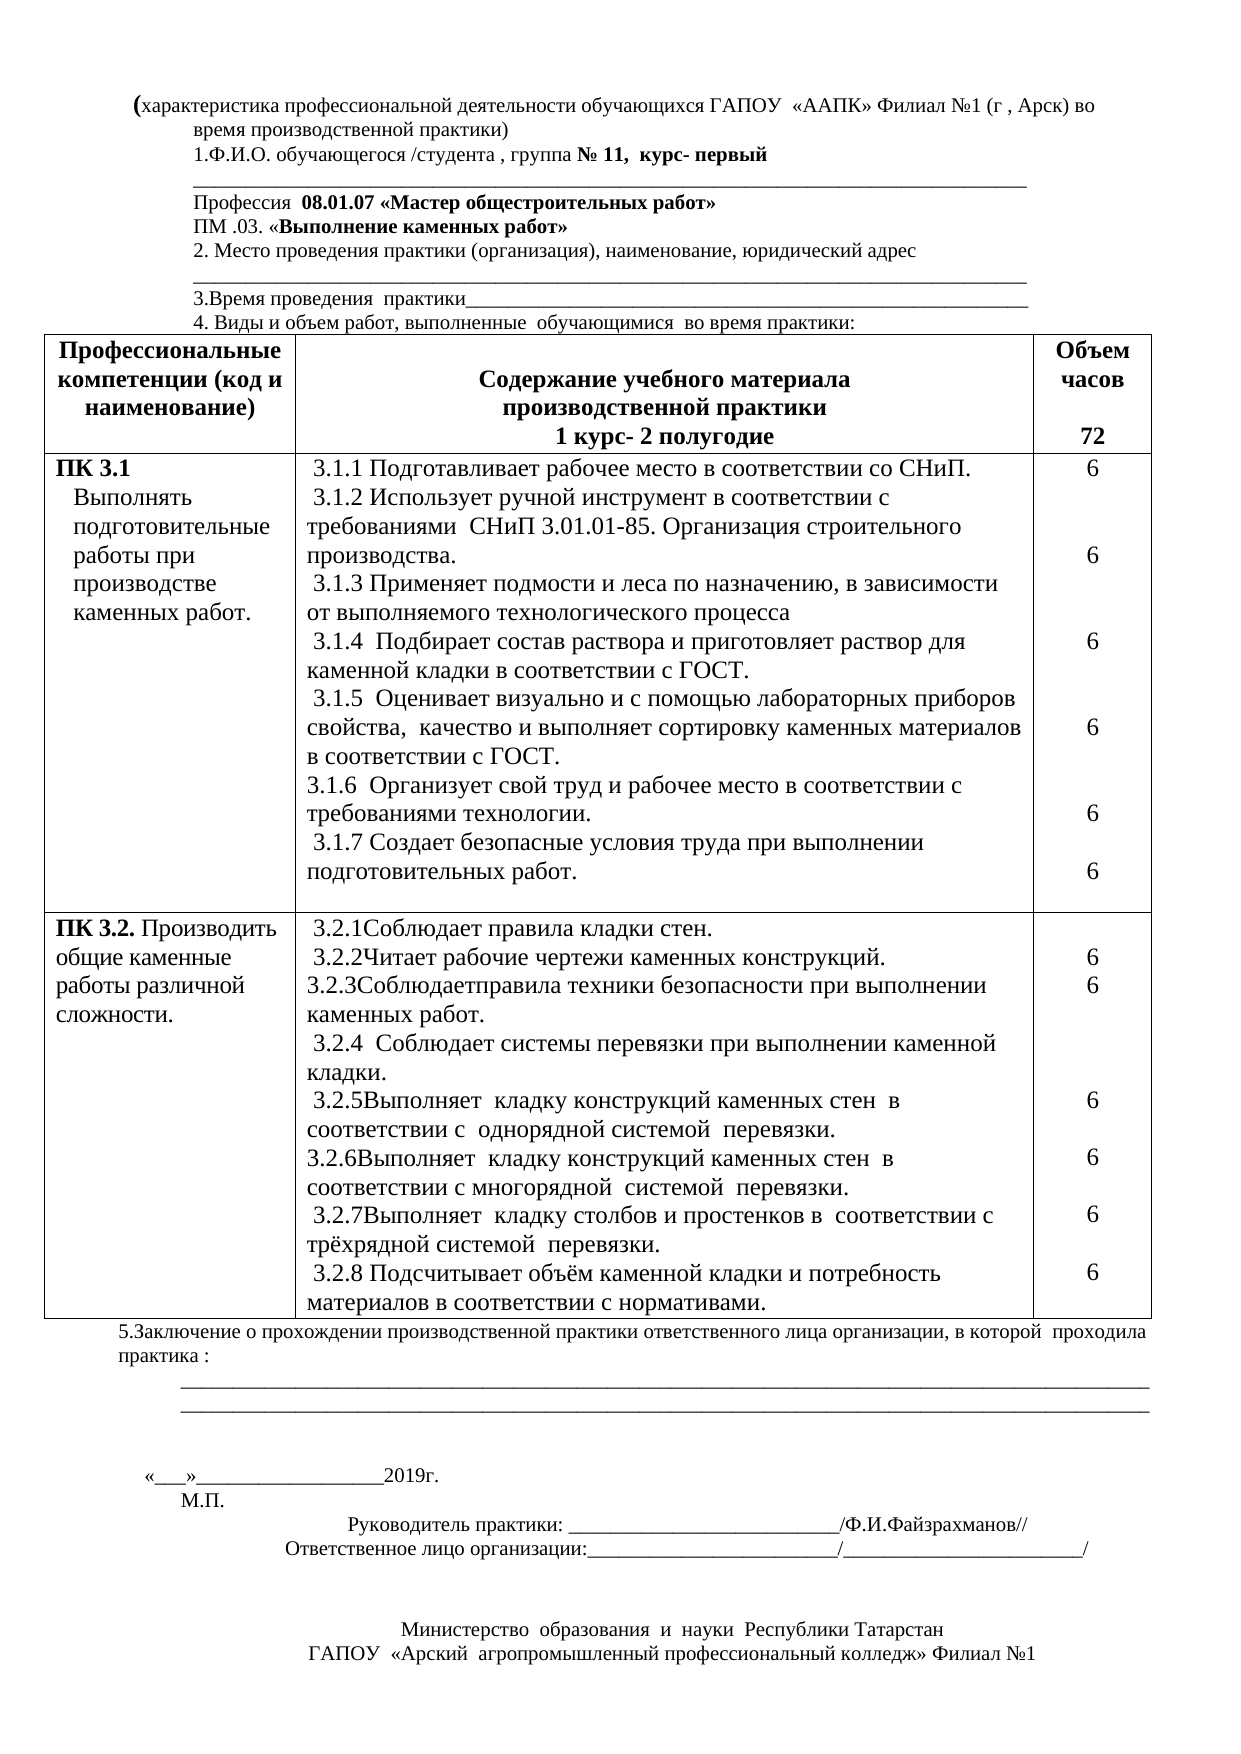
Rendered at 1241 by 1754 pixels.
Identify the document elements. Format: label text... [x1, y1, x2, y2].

text 5.Заключение о прохождении производственной практики ответственного лица организации, в которой проходила практика : [118, 1319, 1152, 1367]
table_header Объем часов 72 [1034, 335, 1151, 452]
text _____________________________________________________________________________________________ [118, 1367, 1152, 1391]
text ________________________________________________________________________________ [193, 262, 1152, 286]
table_cell 6 6 6 6 6 6 [1034, 913, 1151, 1318]
text 2. Место проведения практики (организация), наименование, юридический адрес [193, 238, 1152, 262]
table_cell ПК 3.1 Выполнять подготовительные работы при производстве каменных работ. [45, 454, 295, 912]
table_cell ПК 3.2. Производить общие каменные работы различной сложности. [45, 913, 295, 1318]
table_cell 3.1.1 Подготавливает рабочее место в соответствии со СНиП. 3.1.2 Использует ручной инструмент в соответствии с требованиями СНиП 3.01.01-85. Организация строительного производства. 3.1.3 Применяет подмости и леса по назначению, в зависимости от выполняемого технологического процесса 3.1.4 Подбирает состав раствора и приготовляет раствор для каменной кладки в соответствии с ГОСТ. 3.1.5 Оценивает визуально и с помощью лабораторных приборов свойства, качество и выполняет сортировку каменных материалов в соответствии с ГОСТ. 3.1.6 Организует свой труд и рабочее место в соответствии с требованиями технологии. 3.1.7 Создает безопасные условия труда при выполнении подготовительных работ. [296, 454, 1033, 912]
text Руководитель практики: __________________________/Ф.И.Файзрахманов// [118, 1512, 1152, 1536]
table_header Профессиональные компетенции (код и наименование) [45, 335, 295, 452]
text «___»__________________2019г. [118, 1463, 1152, 1487]
table_cell 6 6 6 6 6 6 [1034, 454, 1151, 912]
text Министерство образования и науки Республики Татарстан [193, 1616, 1152, 1641]
text ГАПОУ «Арский агропромышленный профессиональный колледж» Филиал №1 [193, 1641, 1152, 1664]
text (характеристика профессиональной деятельности обучающихся ГАПОУ «ААПК» Филиал №1 (г , Арск) во время производственной практики) [133, 89, 1152, 141]
text 1.Ф.И.О. обучающегося /студента , группа № 11, курс- первый [193, 141, 1152, 166]
text ПМ .03. «Выполнение каменных работ» [193, 214, 1152, 238]
table_cell 3.2.1Соблюдает правила кладки стен. 3.2.2Читает рабочие чертежи каменных конструкций. 3.2.3Соблюдаетправила техники безопасности при выполнении каменных работ. 3.2.4 Соблюдает системы перевязки при выполнении каменной кладки. 3.2.5Выполняет кладку конструкций каменных стен в соответствии с однорядной системой перевязки. 3.2.6Выполняет кладку конструкций каменных стен в соответствии с многорядной системой перевязки. 3.2.7Выполняет кладку столбов и простенков в соответствии с трёхрядной системой перевязки. 3.2.8 Подсчитывает объём каменной кладки и потребность материалов в соответствии с нормативами. [296, 913, 1033, 1318]
text М.П. [118, 1487, 1152, 1512]
text 3.Время проведения практики______________________________________________________ [193, 286, 1152, 310]
text _____________________________________________________________________________________________ [118, 1391, 1152, 1415]
text 4. Виды и объем работ, выполненные обучающимися во время практики: [193, 310, 1152, 334]
table_header Содержание учебного материала производственной практики 1 курс- 2 полугодие [296, 335, 1033, 452]
text ________________________________________________________________________________ [193, 166, 1152, 189]
text Профессия 08.01.07 «Мастер общестроительных работ» [193, 189, 1152, 214]
text Ответственное лицо организации:________________________/_______________________/ [118, 1536, 1152, 1560]
